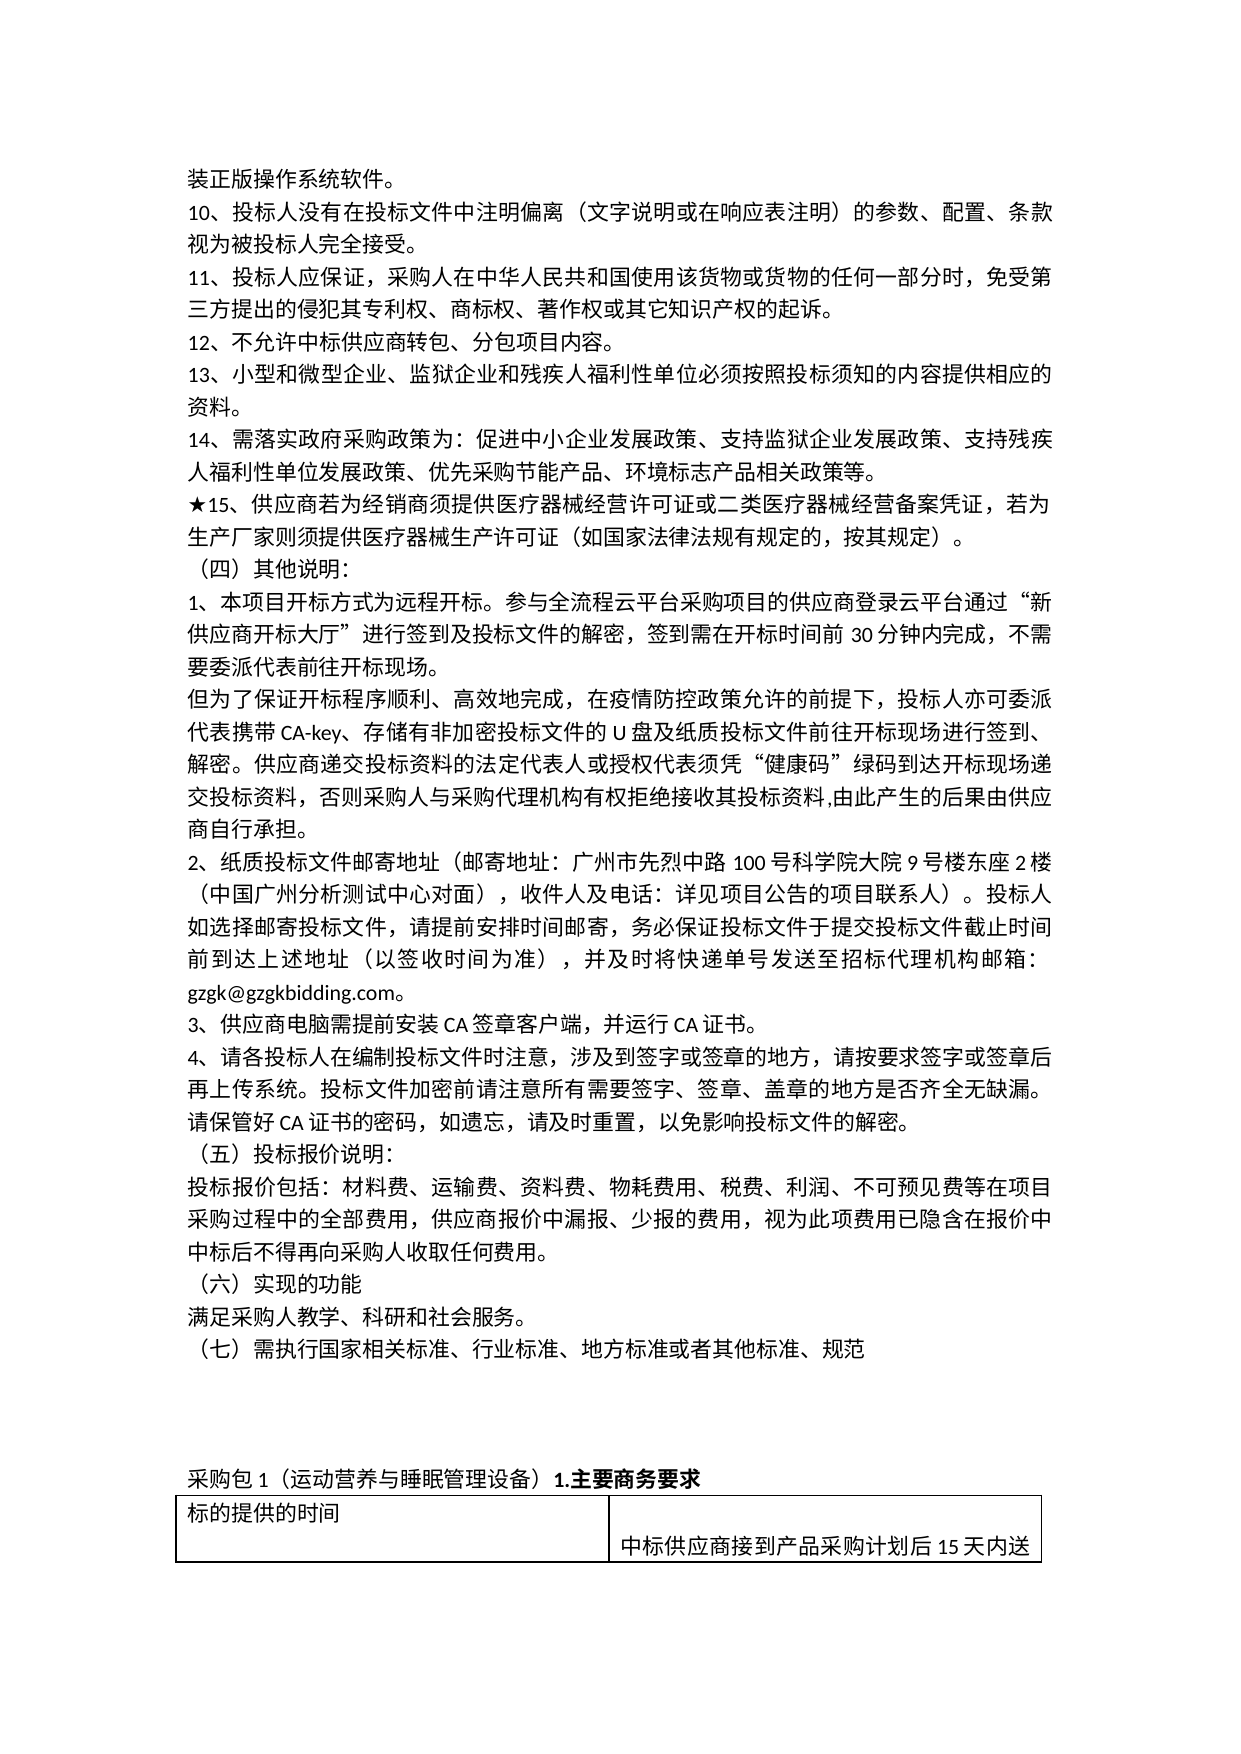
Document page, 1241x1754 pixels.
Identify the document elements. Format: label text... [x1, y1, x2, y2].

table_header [610, 1496, 1041, 1561]
table_header 标的提供的时间 [177, 1496, 608, 1561]
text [187, 162, 1053, 1364]
text 采购包1（运动营养与睡眠管理设备）1.主要商务要求 [187, 1462, 1053, 1494]
